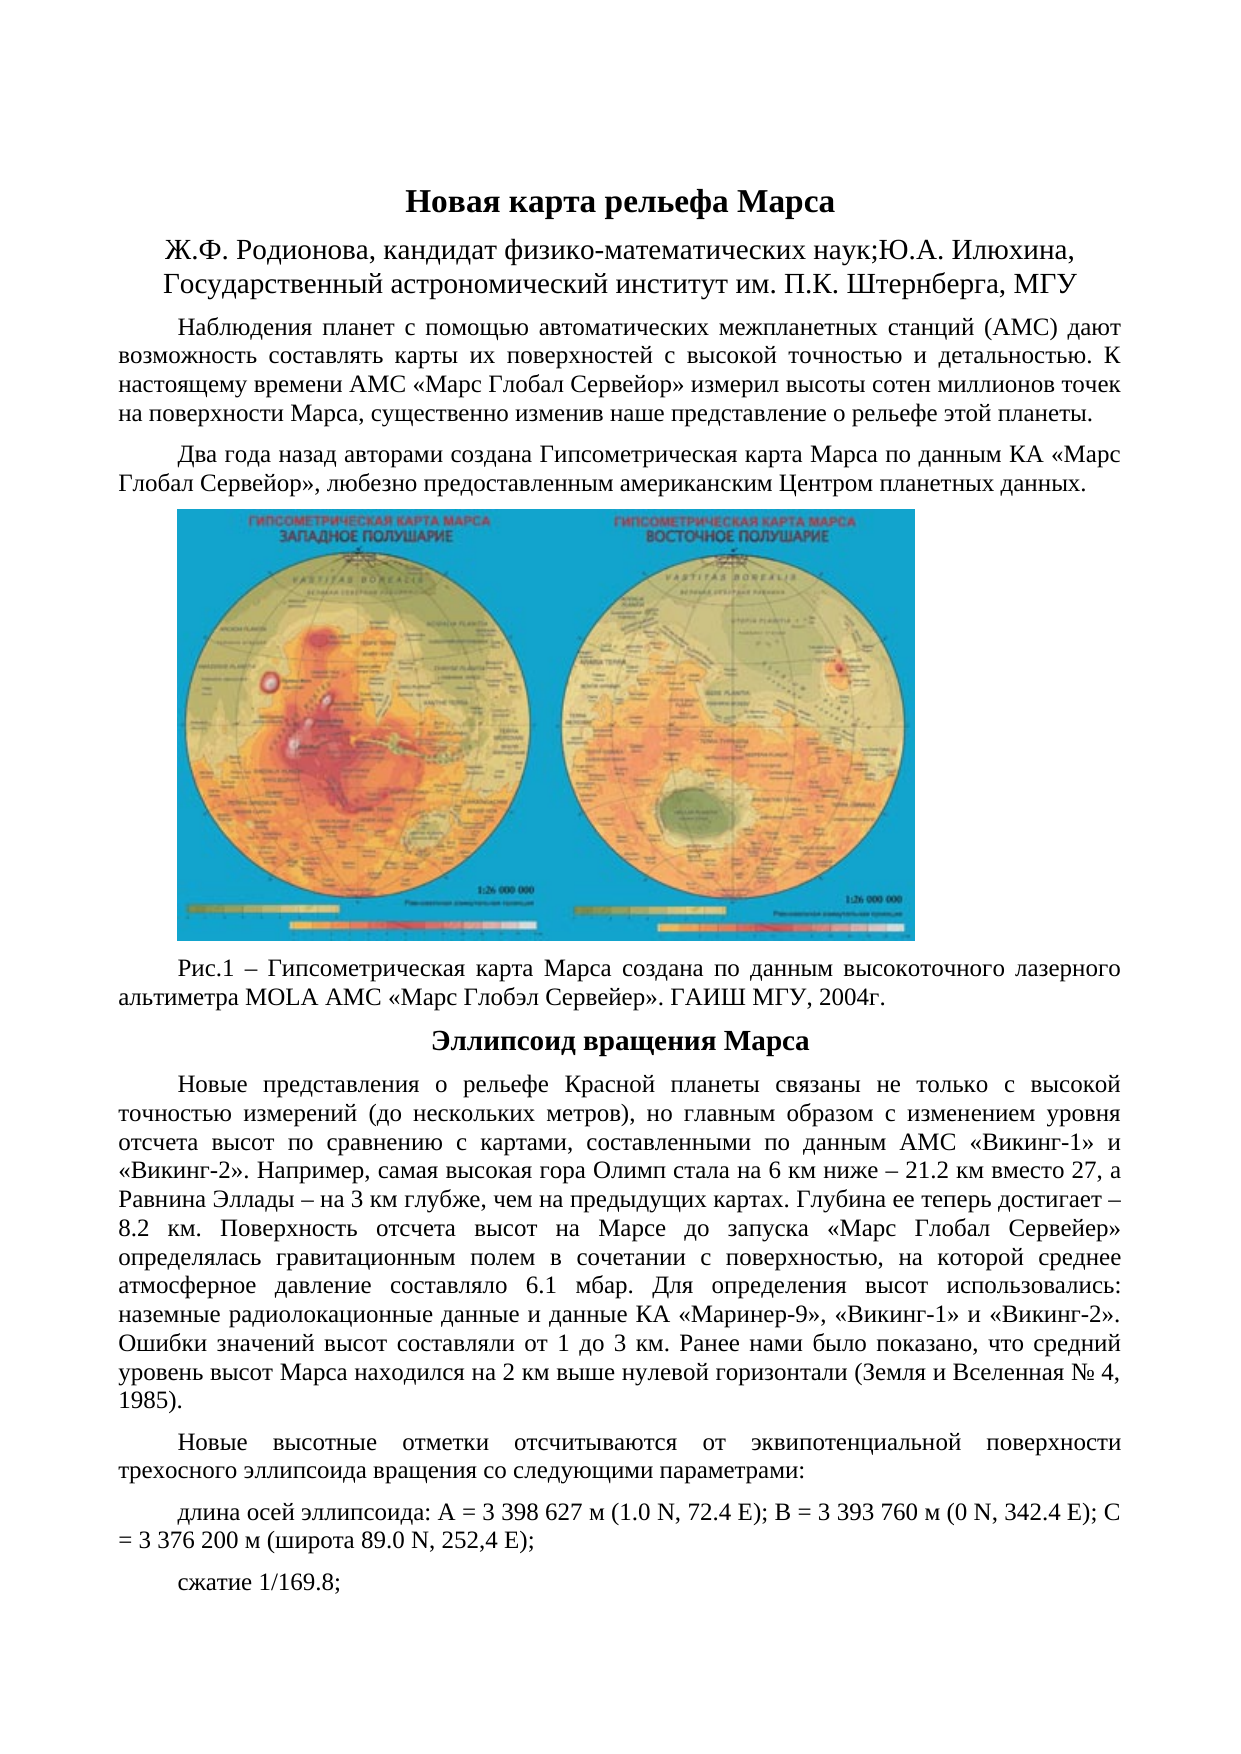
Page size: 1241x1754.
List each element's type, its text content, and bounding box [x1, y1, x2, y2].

text Эллипсоид вращения Марса [118, 1023, 1122, 1057]
picture [908, 894, 915, 916]
text Новые представления о рельефе Красной планеты связаны не только с высокой точностью измерений (до нескольких метров), но главным образом с изменением уровня отсчета высот по сравнению с картами, составленными по данным АМС «Викинг-1» и «Викинг-2». Например, самая высокая гора Олимп стала на 6 км ниже – 21.2 км вместо 27, а Равнина Эллады – на 3 км глубже, чем на предыдущих картах. Глубина ее теперь достигает –8.2 км. Поверхность отсчета высот на Марсе до запуска «Марс Глобал Сервейер» определялась гравитационным полем в сочетании с поверхностью, на которой среднее атмосферное давление составляло 6.1 мбар. Для определения высот использовались: наземные радиолокационные данные и данные КА «Маринер-9», «Викинг-1» и «Викинг-2». Ошибки значений высот составляли от 1 до 3 км. Ранее нами было показано, что средний уровень высот Марса находился на 2 км выше нулевой горизонтали (Земля и Вселенная № 4, 1985). [118, 1069, 1122, 1414]
text Два года назад авторами создана Гипсометрическая карта Марса по данным КА «Марс Глобал Сервейор», любезно предоставленным американским Центром планетных данных. [118, 439, 1122, 497]
text сжатие 1/169.8; [118, 1567, 1122, 1596]
text Ж.Ф. Родионова, кандидат физико-математических наук;Ю.А. Илюхина, Государственный астрономический институт им. П.К. Штернберга, МГУ [118, 232, 1122, 299]
picture [177, 509, 915, 941]
text Наблюдения планет с помощью автоматических межпланетных станций (АМС) дают возможность составлять карты их поверхностей с высокой точностью и детальностью. К настоящему времени АМС «Марс Глобал Сервейор» измерил высоты сотен миллионов точек на поверхности Марса, существенно изменив наше представление о рельефе этой планеты. [118, 312, 1122, 427]
picture [239, 512, 244, 530]
text Новая карта рельефа Марса [118, 181, 1122, 220]
text длина осей эллипсоида: A = 3 398 627 м (1.0 N, 72.4 E); B = 3 393 760 м (0 N, 342.4 E); C = 3 376 200 м (широта 89.0 N, 252,4 E); [118, 1497, 1122, 1554]
text Новые высотные отметки отсчитываются от эквипотенциальной поверхности трехосного эллипсоида вращения со следующими параметрами: [118, 1427, 1122, 1484]
text Рис.1 – Гипсометрическая карта Марса создана по данным высокоточного лазерного альтиметра MOLA АМС «Марс Глобэл Сервейер». ГАИШ МГУ, 2004г. [118, 953, 1122, 1011]
